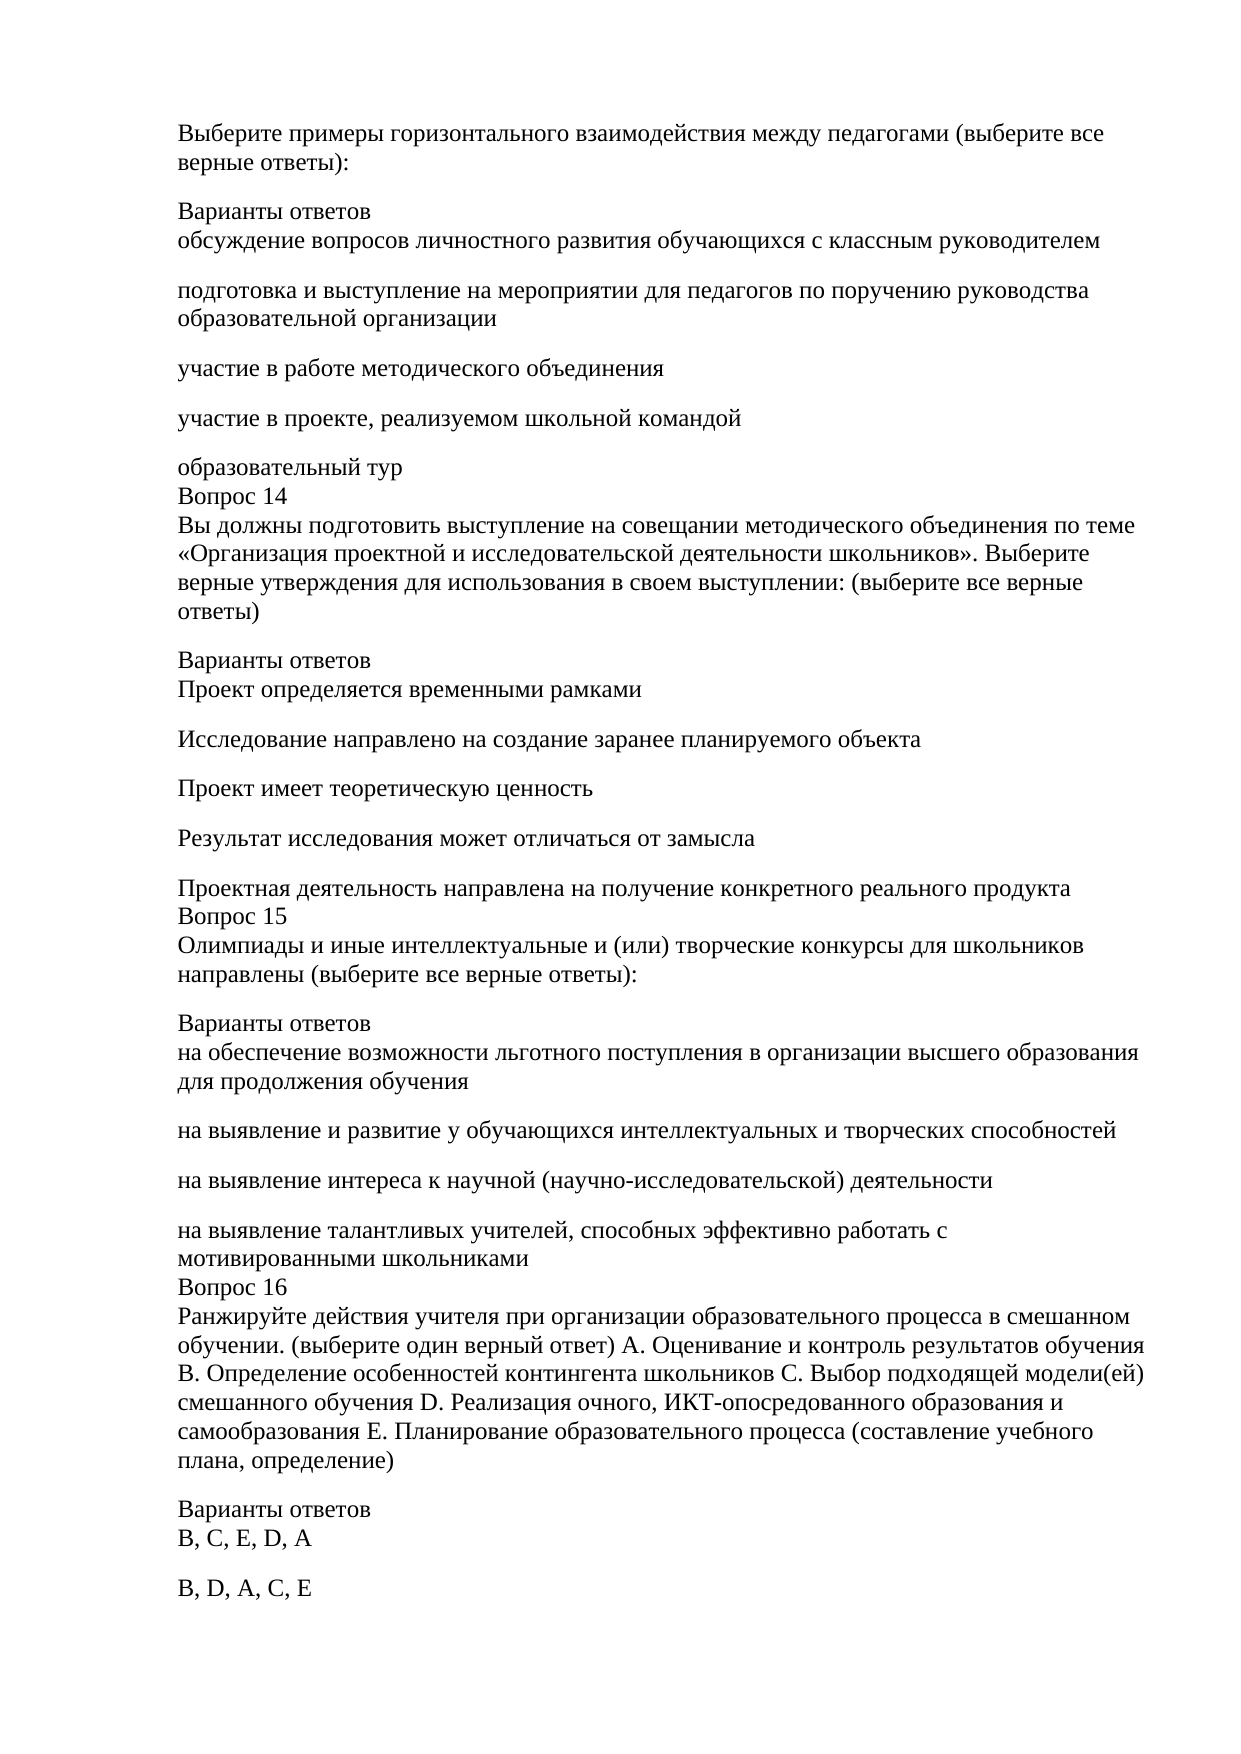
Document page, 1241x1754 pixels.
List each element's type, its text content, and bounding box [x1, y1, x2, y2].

text на выявление и развитие у обучающихся интеллектуальных и творческих способностей [177, 1116, 1152, 1144]
text B, D, A, C, E [177, 1573, 1152, 1601]
text Ранжируйте действия учителя при организации образовательного процесса в смешанном обучении. (выберите один верный ответ) A. Оценивание и контроль результатов обучения B. Определение особенностей контингента школьников C. Выбор подходящей модели(ей) смешанного обучения D. Реализация очного, ИКТ-опосредованного образования и самообразования E. Планирование образовательного процесса (составление учебного плана, определение) [177, 1301, 1152, 1473]
text Вопрос 14 [177, 481, 1152, 510]
text Вопрос 15 [177, 901, 1152, 930]
text на обеспечение возможности льготного поступления в организации высшего образования для продолжения обучения [177, 1037, 1152, 1095]
text Вы должны подготовить выступление на совещании методического объединения по теме «Организация проектной и исследовательской деятельности школьников». Выберите верные утверждения для использования в своем выступлении: (выберите все верные ответы) [177, 510, 1152, 625]
text участие в работе методического объединения [177, 353, 1152, 382]
text Проект определяется временными рамками [177, 674, 1152, 703]
text Варианты ответов [177, 196, 1152, 225]
text B, C, E, D, A [177, 1523, 1152, 1552]
text Выберите примеры горизонтального взаимодействия между педагогами (выберите все верные ответы): [177, 118, 1152, 176]
text подготовка и выступление на мероприятии для педагогов по поручению руководства образовательной организации [177, 275, 1152, 332]
text образовательный тур [177, 452, 1152, 481]
text на выявление талантливых учителей, способных эффективно работать с мотивированными школьниками [177, 1215, 1152, 1272]
text обсуждение вопросов личностного развития обучающихся с классным руководителем [177, 225, 1152, 254]
text Проект имеет теоретическую ценность [177, 773, 1152, 802]
text Варианты ответов [177, 1494, 1152, 1523]
text Олимпиады и иные интеллектуальные и (или) творческие конкурсы для школьников направлены (выберите все верные ответы): [177, 930, 1152, 988]
text Варианты ответов [177, 1008, 1152, 1037]
text на выявление интереса к научной (научно-исследовательской) деятельности [177, 1165, 1152, 1194]
text Проектная деятельность направлена на получение конкретного реального продукта [177, 873, 1152, 901]
text Исследование направлено на создание заранее планируемого объекта [177, 724, 1152, 753]
text Результат исследования может отличаться от замысла [177, 823, 1152, 852]
text Варианты ответов [177, 646, 1152, 674]
text участие в проекте, реализуемом школьной командой [177, 403, 1152, 431]
text Вопрос 16 [177, 1272, 1152, 1301]
